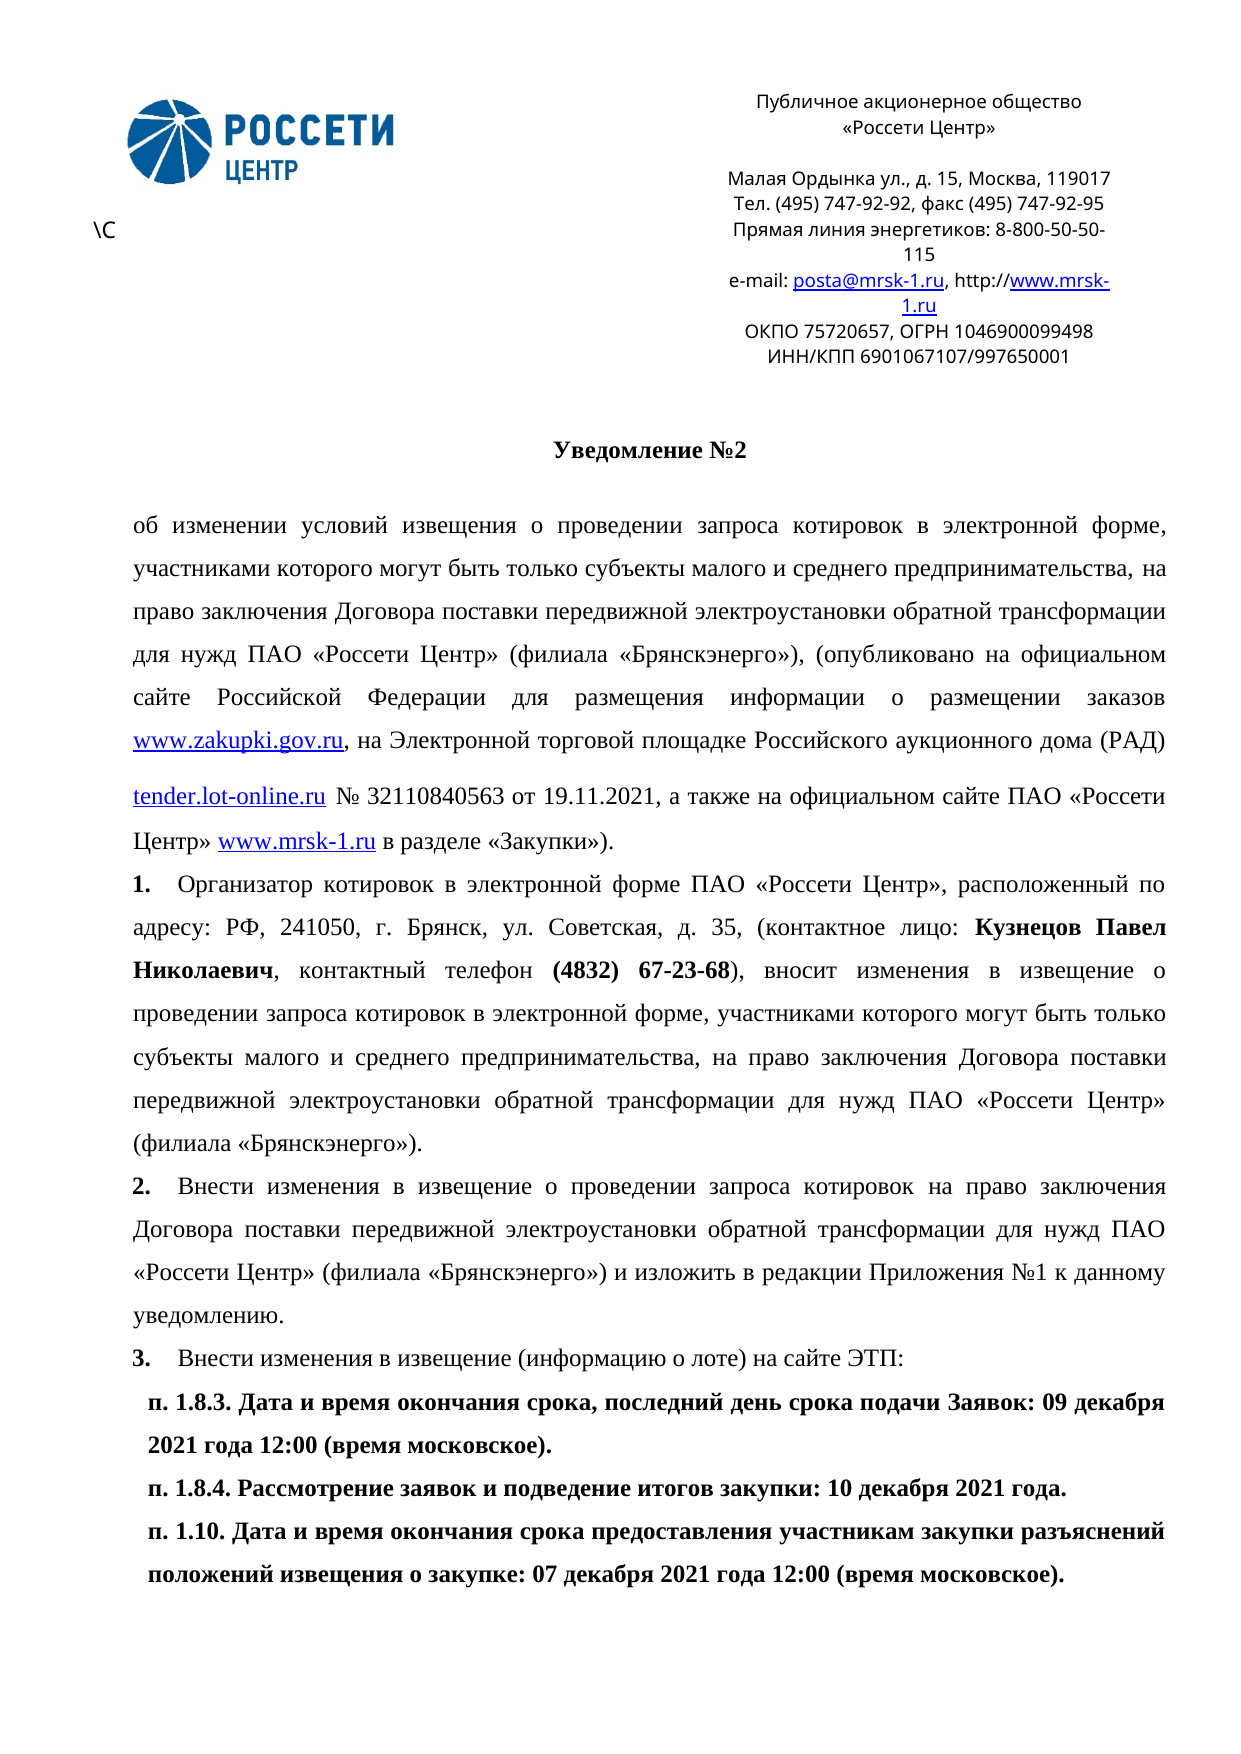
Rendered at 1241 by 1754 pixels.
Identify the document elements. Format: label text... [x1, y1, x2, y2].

list Организатор котировок в электронной форме ПАО «Россети Центр», расположенный по адресу: РФ, 241050, г. Брянск, ул. Советская, д. 35, (контактное лицо: Кузнецов Павел Николаевич, контактный телефон (4832) 67-23-68), вносит изменения в извещение о проведении запроса котировок в электронной форме, участниками которого могут быть только субъекты малого и среднего предпринимательства, на право заключения Договора поставки передвижной электроустановки обратной трансформации для нужд ПАО «Россети Центр» (филиала «Брянскэнерго»). [132, 869, 1167, 1157]
list Внести изменения в извещение о проведении запроса котировок на право заключения Договора поставки передвижной электроустановки обратной трансформации для нужд ПАО «Россети Центр» (филиала «Брянскэнерго») и изложить в редакции Приложения №1 к данному уведомлению. [132, 1171, 1167, 1329]
list п. 1.8.4. Рассмотрение заявок и подведение итогов закупки: 10 декабря 2021 года. [148, 1473, 1167, 1502]
table_header Публичное акционерное общество «Россети Центр» Малая Ордынка ул., д. 15, Москва, 119017 Тел. (495) 747-92-92, факс (495) 747-92-95 Прямая линия энергетиков: 8-800-50-50-115 e-mail: posta@mrsk-1.ru, http://www.mrsk-1.ru ОКПО 75720657, ОГРН 1046900099498 ИНН/КПП 6901067107/997650001 [712, 89, 1126, 369]
list п. 1.8.3. Дата и время окончания срока, последний день срока подачи Заявок: 09 декабря 2021 года 12:00 (время московское). [148, 1387, 1167, 1458]
text Уведомление №2 [133, 435, 1167, 464]
text об изменении условий извещения о проведении запроса котировок в электронной форме, участниками которого могут быть только субъекты малого и среднего предпринимательства, на право заключения Договора поставки передвижной электроустановки обратной трансформации для нужд ПАО «Россети Центр» (филиала «Брянскэнерго»), (опубликовано на официальном сайте Российской Федерации для размещения информации о размещении заказов www.zakupki.gov.ru, на Электронной торговой площадке Российского аукционного дома (РАД) tender.lot-online.ru № 32110840563 от 19.11.2021, а также на официальном сайте ПАО «Россети Центр» www.mrsk-1.ru в разделе «Закупки»). [133, 510, 1167, 855]
list Внести изменения в извещение (информацию о лоте) на сайте ЭТП: [132, 1343, 1167, 1372]
table_header \С [122, 89, 712, 369]
list п. 1.10. Дата и время окончания срока предоставления участникам закупки разъяснений положений извещения о закупке: 07 декабря 2021 года 12:00 (время московское). [148, 1516, 1167, 1588]
